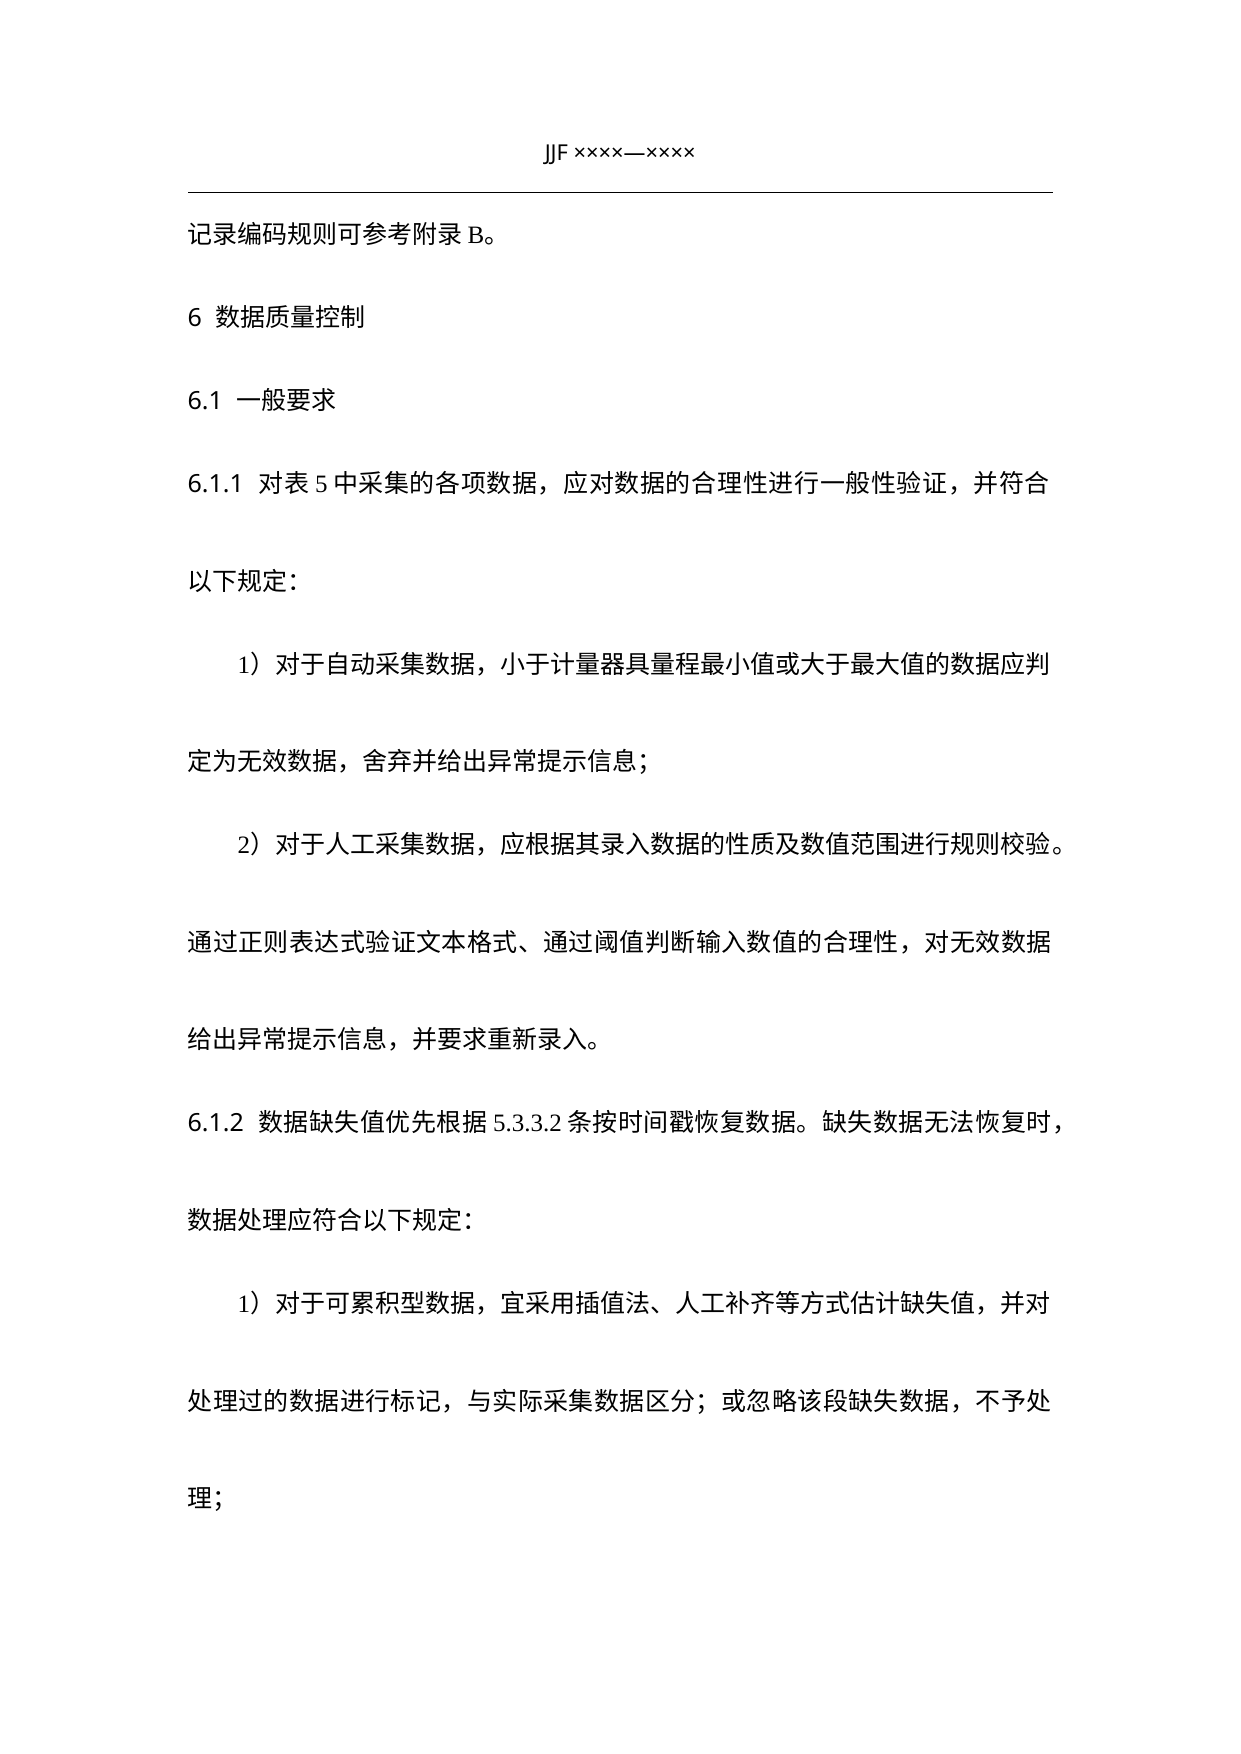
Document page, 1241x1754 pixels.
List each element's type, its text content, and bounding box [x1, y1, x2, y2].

text 1）对于自动采集数据，小于计量器具量程最小值或大于最大值的数据应判定为无效数据，舍弃并给出异常提示信息； [187, 630, 1053, 792]
text 6.1.1 对表5中采集的各项数据，应对数据的合理性进行一般性验证，并符合以下规定： [187, 449, 1053, 612]
text 1）对于可累积型数据，宜采用插值法、人工补齐等方式估计缺失值，并对处理过的数据进行标记，与实际采集数据区分；或忽略该段缺失数据，不予处理； [187, 1269, 1053, 1529]
subtitle 6.1 一般要求 [187, 366, 1053, 431]
subtitle 6 数据质量控制 [187, 283, 1053, 348]
text 2）对于人工采集数据，应根据其录入数据的性质及数值范围进行规则校验。通过正则表达式验证文本格式、通过阈值判断输入数值的合理性，对无效数据给出异常提示信息，并要求重新录入。 [187, 810, 1053, 1070]
text 6.1.2 数据缺失值优先根据5.3.3.2条按时间戳恢复数据。缺失数据无法恢复时，数据处理应符合以下规定： [187, 1088, 1053, 1251]
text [187, 200, 1053, 265]
